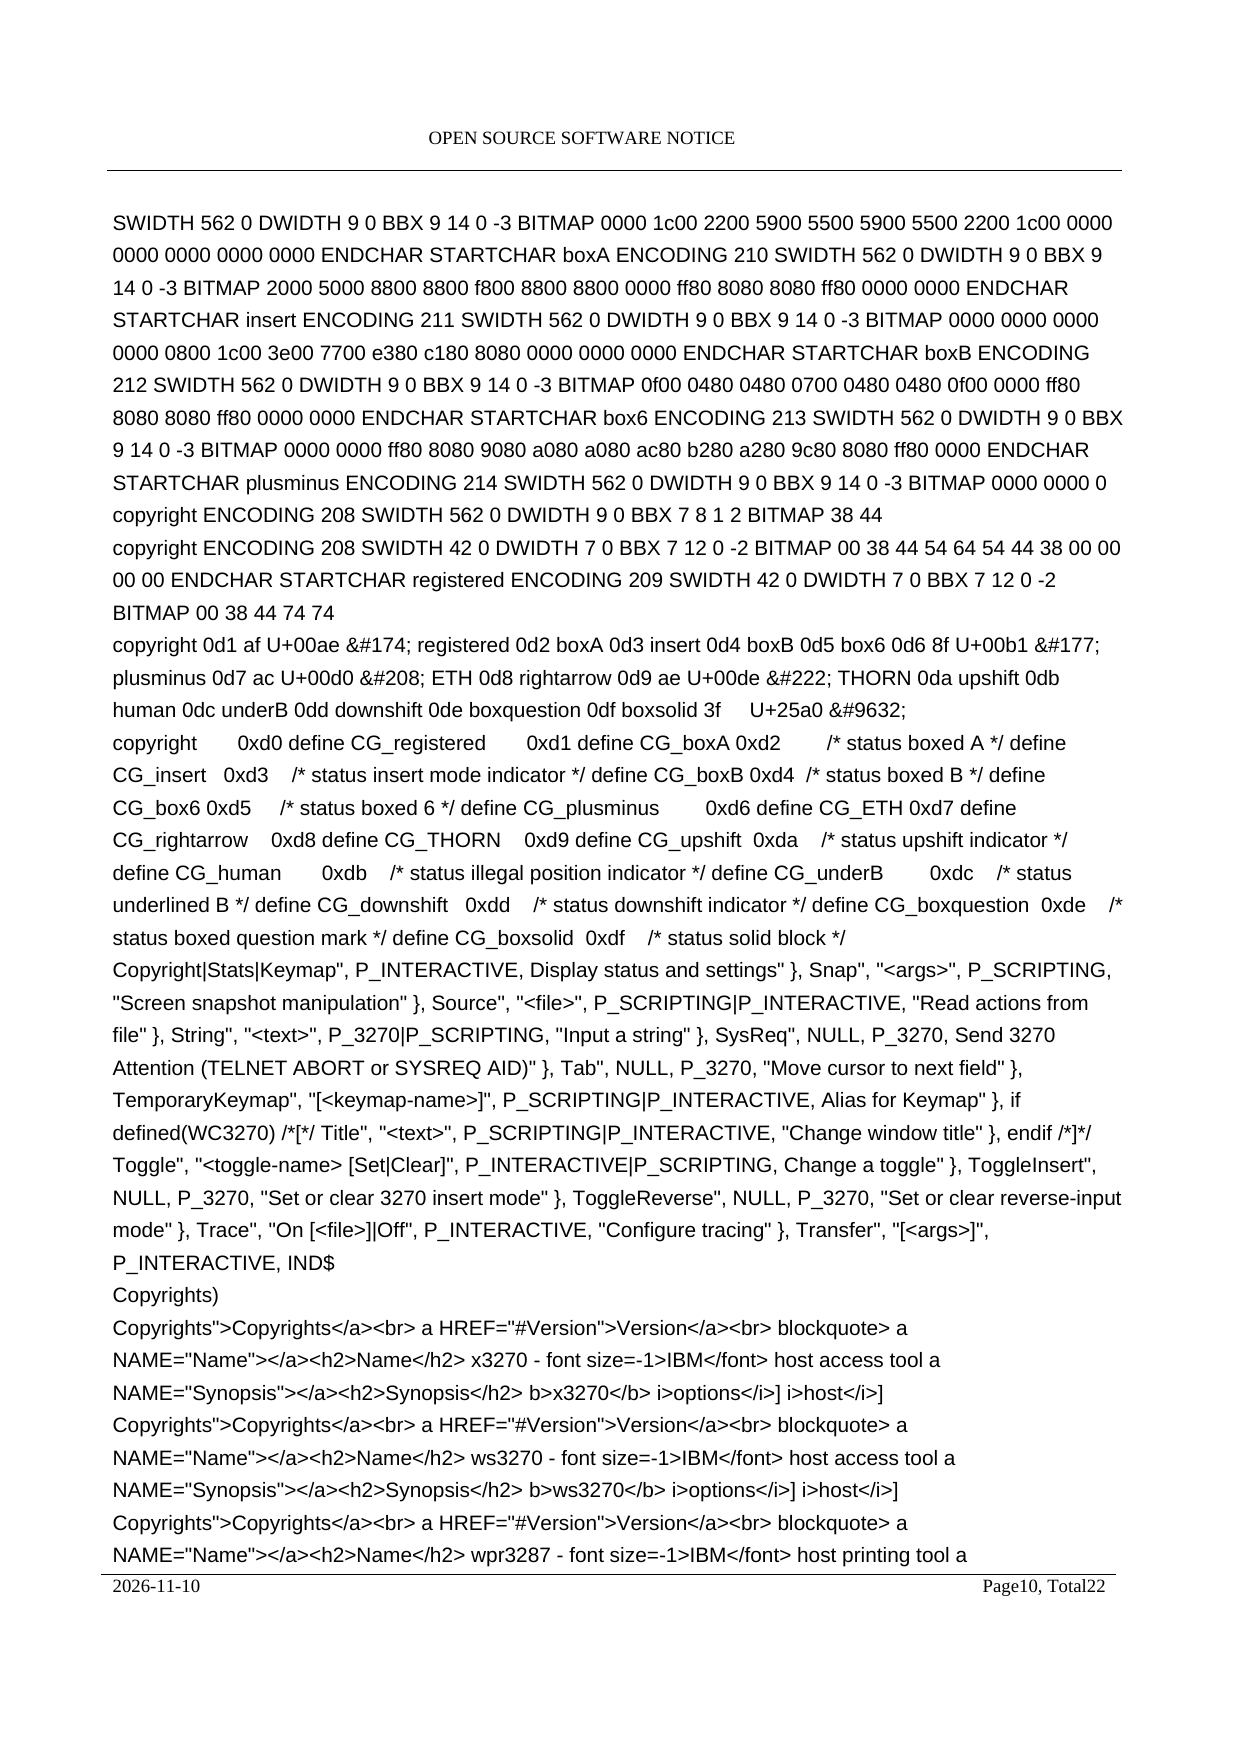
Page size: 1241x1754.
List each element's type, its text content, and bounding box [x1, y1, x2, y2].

text Copyrights) [112, 1279, 1128, 1311]
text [112, 1506, 1128, 1571]
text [112, 206, 1128, 499]
text Copyrights">Copyrights</a><br> a HREF="#Version">Version</a><br> blockquote> a NAME="Name"></a><h2>Name</h2> ws3270 - font size=-1>IBM</font> host access tool a NAME="Synopsis"></a><h2>Synopsis</h2> b>ws3270</b> i>options</i>] i>host</i>] [112, 1409, 1128, 1506]
text Copyright|Stats|Keymap", P_INTERACTIVE, Display status and settings" }, Snap", "<args>", P_SCRIPTING, "Screen snapshot manipulation" }, Source", "<file>", P_SCRIPTING|P_INTERACTIVE, "Read actions from file" }, String", "<text>", P_3270|P_SCRIPTING, "Input a string" }, SysReq", NULL, P_3270, Send 3270 Attention (TELNET ABORT or SYSREQ AID)" }, Tab", NULL, P_3270, "Move cursor to next field" }, TemporaryKeymap", "[<keymap-name>]", P_SCRIPTING|P_INTERACTIVE, Alias for Keymap" }, if defined(WC3270) /*[*/ Title", "<text>", P_SCRIPTING|P_INTERACTIVE, "Change window title" }, endif /*]*/ Toggle", "<toggle-name> [Set|Clear]", P_INTERACTIVE|P_SCRIPTING, Change a toggle" }, ToggleInsert", NULL, P_3270, "Set or clear 3270 insert mode" }, ToggleReverse", NULL, P_3270, "Set or clear reverse-input mode" }, Trace", "On [<file>]|Off", P_INTERACTIVE, "Configure tracing" }, Transfer", "[<args>]", P_INTERACTIVE, IND$ [112, 954, 1128, 1279]
text copyright ENCODING 208 SWIDTH 42 0 DWIDTH 7 0 BBX 7 12 0 -2 BITMAP 00 38 44 54 64 54 44 38 00 00 00 00 ENDCHAR STARTCHAR registered ENCODING 209 SWIDTH 42 0 DWIDTH 7 0 BBX 7 12 0 -2 BITMAP 00 38 44 74 74 [112, 531, 1128, 629]
text copyright ENCODING 208 SWIDTH 562 0 DWIDTH 9 0 BBX 7 8 1 2 BITMAP 38 44 [112, 499, 1128, 531]
text copyright 0xd0 define CG_registered 0xd1 define CG_boxA 0xd2 /* status boxed A */ define CG_insert 0xd3 /* status insert mode indicator */ define CG_boxB 0xd4 /* status boxed B */ define CG_box6 0xd5 /* status boxed 6 */ define CG_plusminus 0xd6 define CG_ETH 0xd7 define CG_rightarrow 0xd8 define CG_THORN 0xd9 define CG_upshift 0xda /* status upshift indicator */ define CG_human 0xdb /* status illegal position indicator */ define CG_underB 0xdc /* status underlined B */ define CG_downshift 0xdd /* status downshift indicator */ define CG_boxquestion 0xde /* status boxed question mark */ define CG_boxsolid 0xdf /* status solid block */ [112, 726, 1128, 954]
text Copyrights">Copyrights</a><br> a HREF="#Version">Version</a><br> blockquote> a NAME="Name"></a><h2>Name</h2> x3270 - font size=-1>IBM</font> host access tool a NAME="Synopsis"></a><h2>Synopsis</h2> b>x3270</b> i>options</i>] i>host</i>] [112, 1311, 1128, 1409]
text copyright 0d1 af U+00ae &#174; registered 0d2 boxA 0d3 insert 0d4 boxB 0d5 box6 0d6 8f U+00b1 &#177; plusminus 0d7 ac U+00d0 &#208; ETH 0d8 rightarrow 0d9 ae U+00de &#222; THORN 0da upshift 0db human 0dc underB 0dd downshift 0de boxquestion 0df boxsolid 3f U+25a0 &#9632; [112, 629, 1128, 726]
